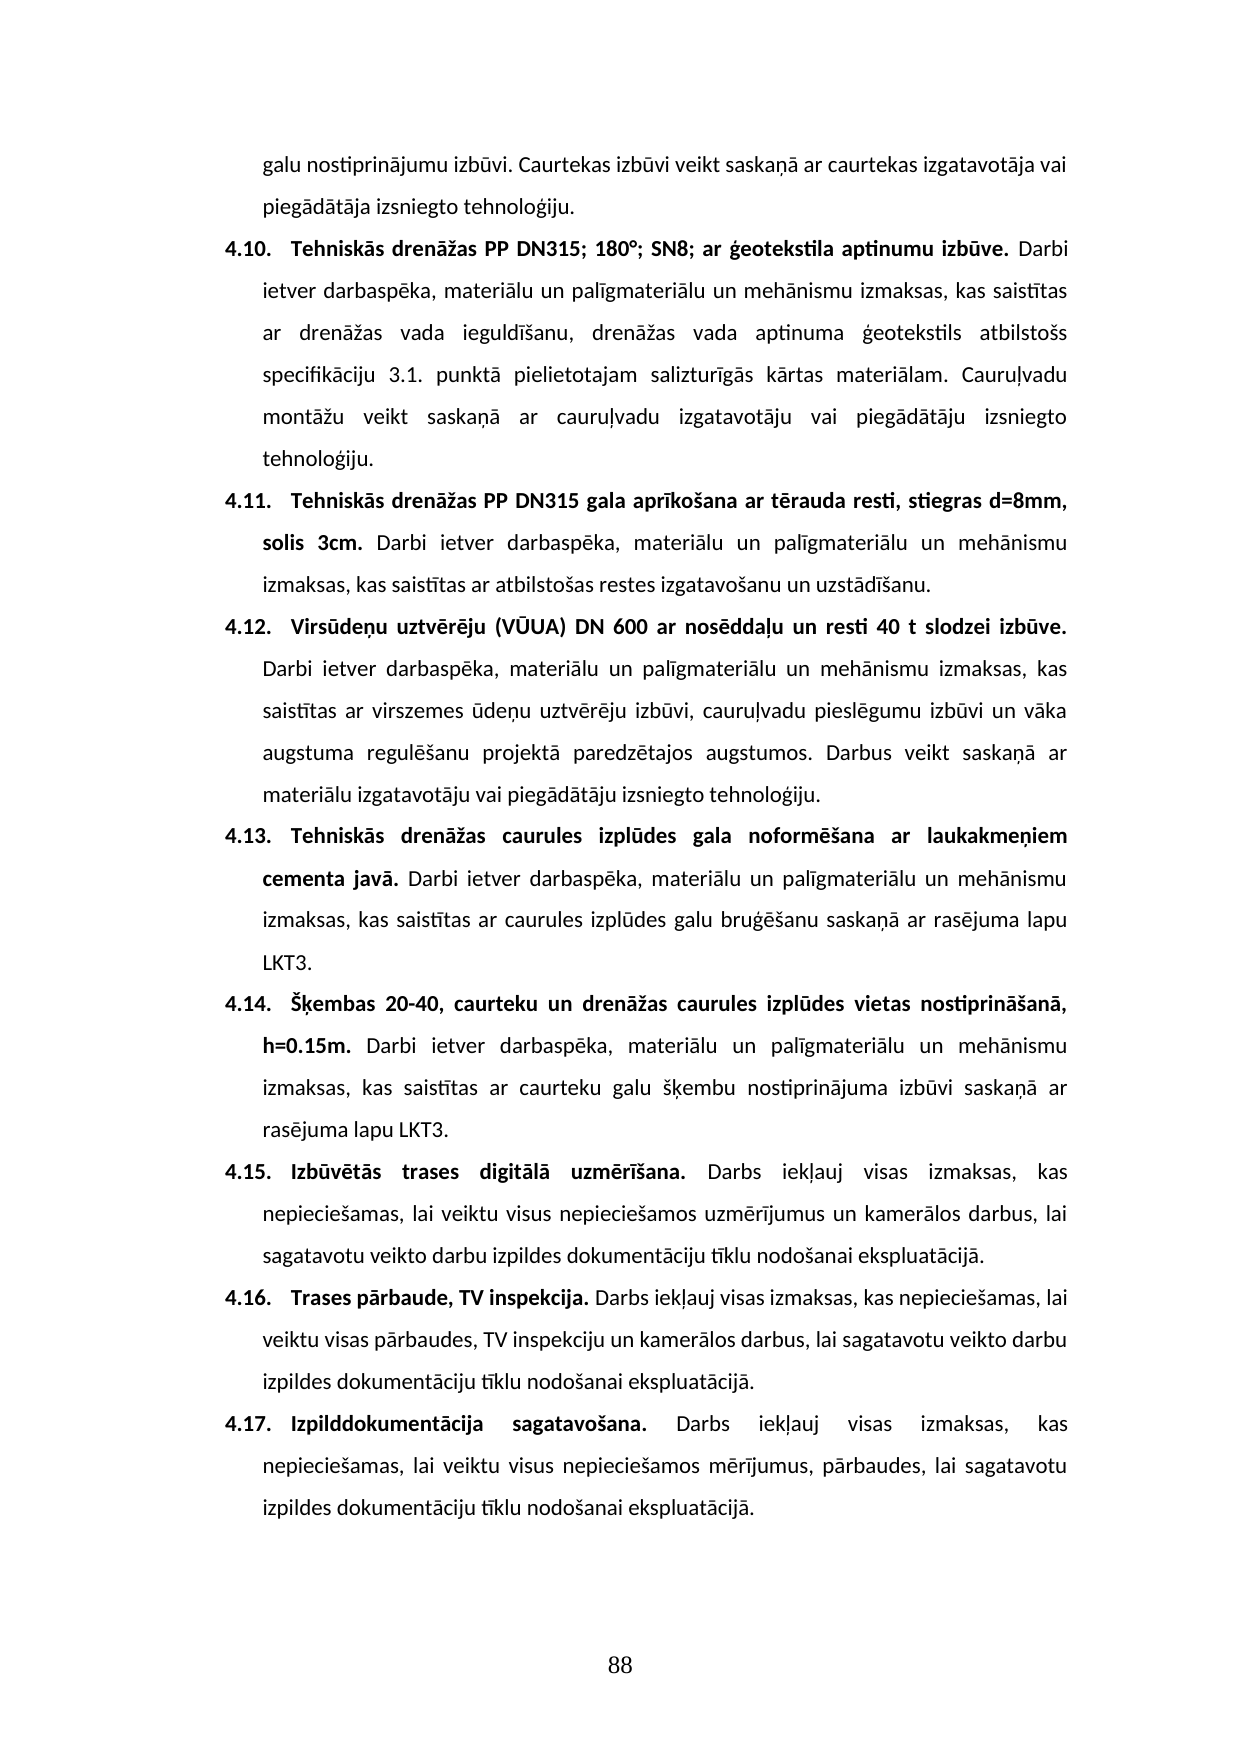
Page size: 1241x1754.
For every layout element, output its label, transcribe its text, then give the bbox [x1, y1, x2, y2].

list Šķembas 20-40, caurteku un drenāžas caurules izplūdes vietas nostiprināšanā, h=0.15m. Darbi ietver darbaspēka, materiālu un palīgmateriālu un mehānismu izmaksas, kas saistītas ar caurteku galu šķembu nostiprinājuma izbūvi saskaņā ar rasējuma lapu LKT3. [225, 989, 1068, 1143]
list Tehniskās drenāžas PP DN315 gala aprīkošana ar tērauda resti, stiegras d=8mm, solis 3cm. Darbi ietver darbaspēka, materiālu un palīgmateriālu un mehānismu izmaksas, kas saistītas ar atbilstošas restes izgatavošanu un uzstādīšanu. [225, 486, 1068, 598]
list Izpilddokumentācija sagatavošana. Darbs iekļauj visas izmaksas, kas nepieciešamas, lai veiktu visus nepieciešamos mērījumus, pārbaudes, lai sagatavotu izpildes dokumentāciju tīklu nodošanai ekspluatācijā. [225, 1409, 1068, 1521]
list Virsūdeņu uztvērēju (VŪUA) DN 600 ar nosēddaļu un resti 40 t slodzei izbūve. Darbi ietver darbaspēka, materiālu un palīgmateriālu un mehānismu izmaksas, kas saistītas ar virszemes ūdeņu uztvērēju izbūvi, cauruļvadu pieslēgumu izbūvi un vāka augstuma regulēšanu projektā paredzētajos augstumos. Darbus veikt saskaņā ar materiālu izgatavotāju vai piegādātāju izsniegto tehnoloģiju. [225, 612, 1068, 808]
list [225, 150, 1068, 220]
list Tehniskās drenāžas caurules izplūdes gala noformēšana ar laukakmeņiem cementa javā. Darbi ietver darbaspēka, materiālu un palīgmateriālu un mehānismu izmaksas, kas saistītas ar caurules izplūdes galu bruģēšanu saskaņā ar rasējuma lapu LKT3. [225, 822, 1068, 976]
list Trases pārbaude, TV inspekcija. Darbs iekļauj visas izmaksas, kas nepieciešamas, lai veiktu visas pārbaudes, TV inspekciju un kamerālos darbus, lai sagatavotu veikto darbu izpildes dokumentāciju tīklu nodošanai ekspluatācijā. [225, 1283, 1068, 1395]
list Tehniskās drenāžas PP DN315; 180°; SN8; ar ģeotekstila aptinumu izbūve. Darbi ietver darbaspēka, materiālu un palīgmateriālu un mehānismu izmaksas, kas saistītas ar drenāžas vada ieguldīšanu, drenāžas vada aptinuma ģeotekstils atbilstošs specifikāciju 3.1. punktā pielietotajam salizturīgās kārtas materiālam. Cauruļvadu montāžu veikt saskaņā ar cauruļvadu izgatavotāju vai piegādātāju izsniegto tehnoloģiju. [225, 234, 1068, 472]
list Izbūvētās trases digitālā uzmērīšana. Darbs iekļauj visas izmaksas, kas nepieciešamas, lai veiktu visus nepieciešamos uzmērījumus un kamerālos darbus, lai sagatavotu veikto darbu izpildes dokumentāciju tīklu nodošanai ekspluatācijā. [225, 1157, 1068, 1269]
